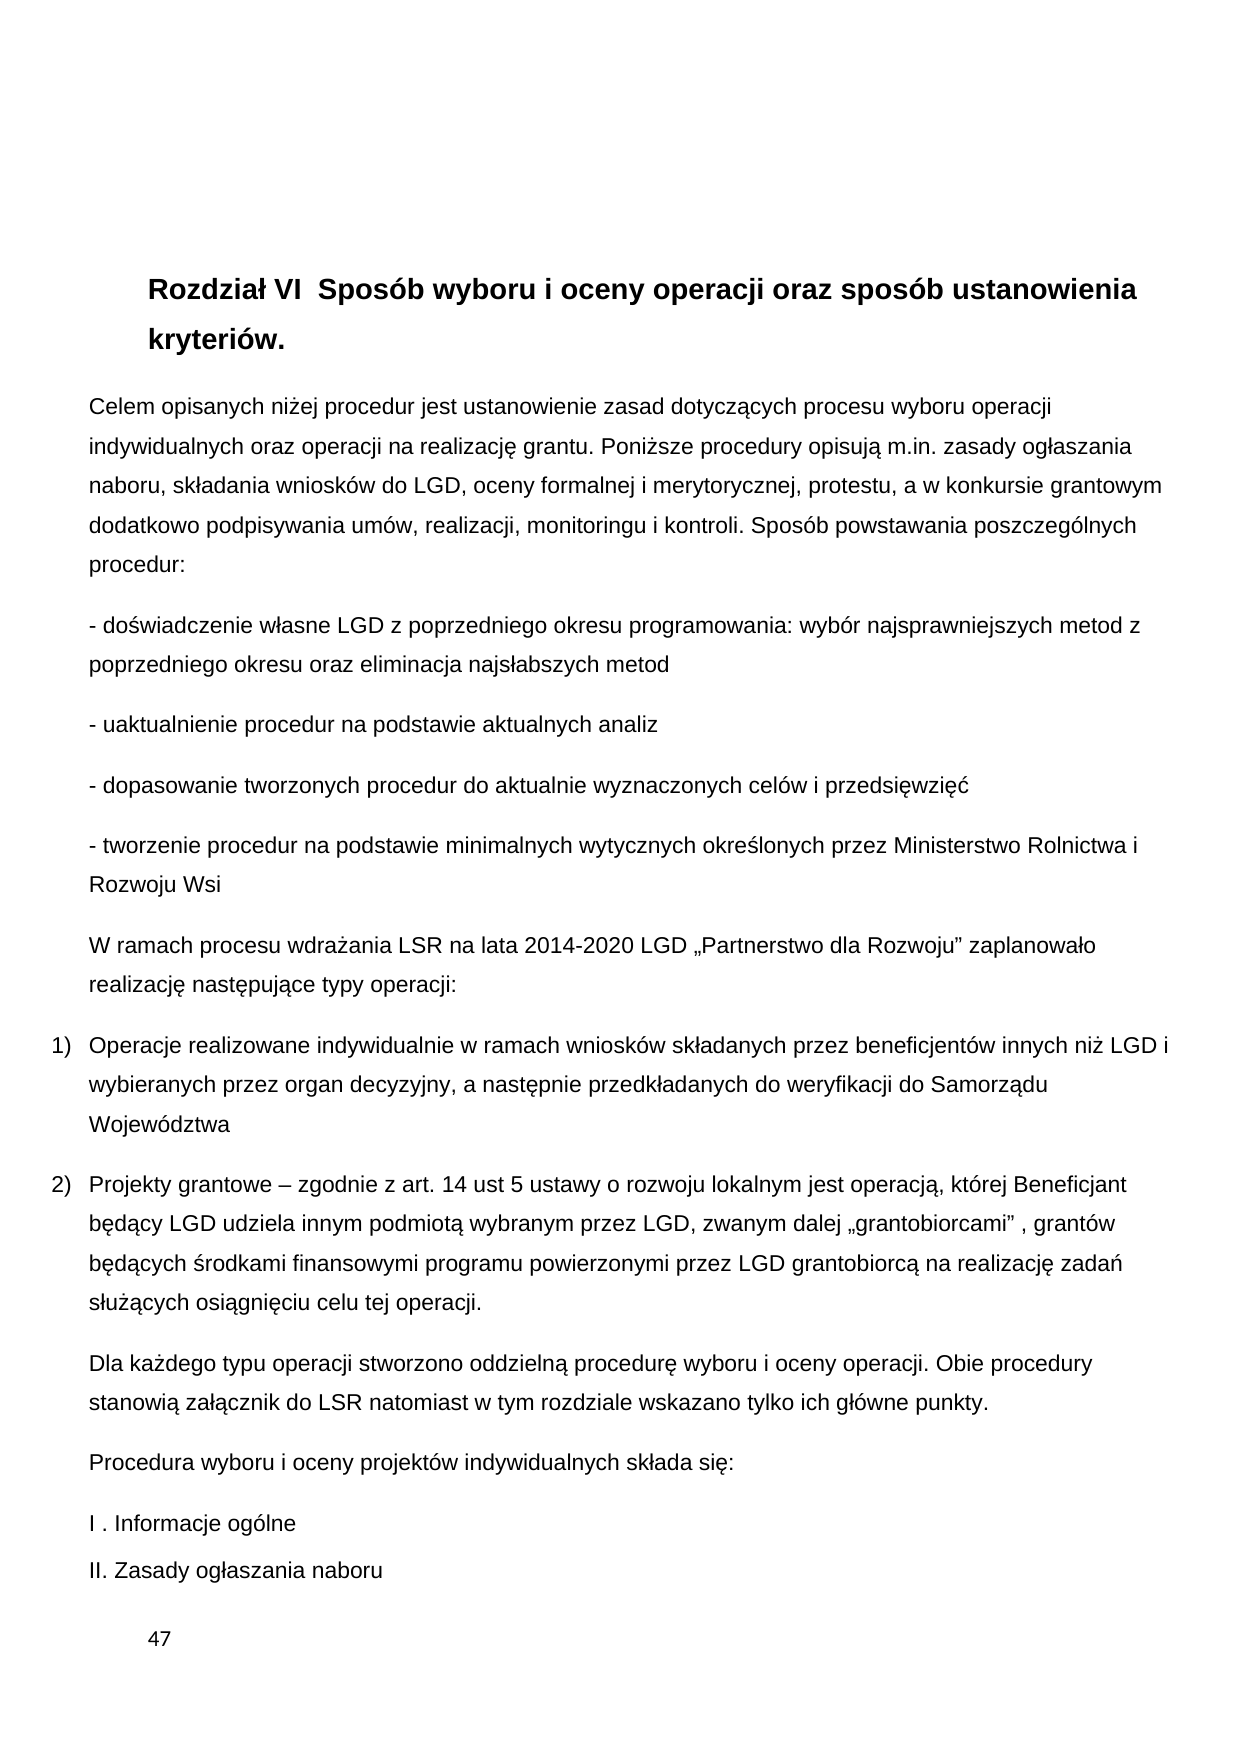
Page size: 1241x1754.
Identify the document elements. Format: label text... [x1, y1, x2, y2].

list Operacje realizowane indywidualnie w ramach wniosków składanych przez beneficjentów innych niż LGD i wybieranych przez organ decyzyjny, a następnie przedkładanych do weryfikacji do Samorządu Województwa [51, 1032, 1181, 1137]
list Projekty grantowe – zgodnie z art. 14 ust 5 ustawy o rozwoju lokalnym jest operacją, której Beneficjant będący LGD udziela innym podmiotą wybranym przez LGD, zwanym dalej „grantobiorcami” , grantów będących środkami finansowymi programu powierzonymi przez LGD grantobiorcą na realizację zadań służących osiągnięciu celu tej operacji. [51, 1171, 1181, 1316]
list - uaktualnienie procedur na podstawie aktualnych analiz [89, 711, 1181, 738]
list Celem opisanych niżej procedur jest ustanowienie zasad dotyczących procesu wyboru operacji indywidualnych oraz operacji na realizację grantu. Poniższe procedury opisują m.in. zasady ogłaszania naboru, składania wniosków do LGD, oceny formalnej i merytorycznej, protestu, a w konkursie grantowym dodatkowo podpisywania umów, realizacji, monitoringu i kontroli. Sposób powstawania poszczególnych procedur: [89, 393, 1181, 578]
list Rozdział VI Sposób wyboru i oceny operacji oraz sposób ustanowienia kryteriów. [148, 272, 1146, 356]
text Dla każdego typu operacji stworzono oddzielną procedurę wyboru i oceny operacji. Obie procedury stanowią załącznik do LSR natomiast w tym rozdziale wskazano tylko ich główne punkty. [89, 1349, 1181, 1415]
list - doświadczenie własne LGD z poprzedniego okresu programowania: wybór najsprawniejszych metod z poprzedniego okresu oraz eliminacja najsłabszych metod [89, 612, 1181, 677]
text I . Informacje ogólne [89, 1510, 1181, 1536]
list W ramach procesu wdrażania LSR na lata 2014-2020 LGD „Partnerstwo dla Rozwoju” zaplanowało realizację następujące typy operacji: [89, 932, 1181, 998]
list - dopasowanie tworzonych procedur do aktualnie wyznaczonych celów i przedsięwzięć [89, 772, 1181, 798]
list - tworzenie procedur na podstawie minimalnych wytycznych określonych przez Ministerstwo Rolnictwa i Rozwoju Wsi [89, 832, 1181, 898]
text Procedura wyboru i oceny projektów indywidualnych składa się: [89, 1449, 1181, 1476]
text II. Zasady ogłaszania naboru [89, 1557, 1181, 1583]
